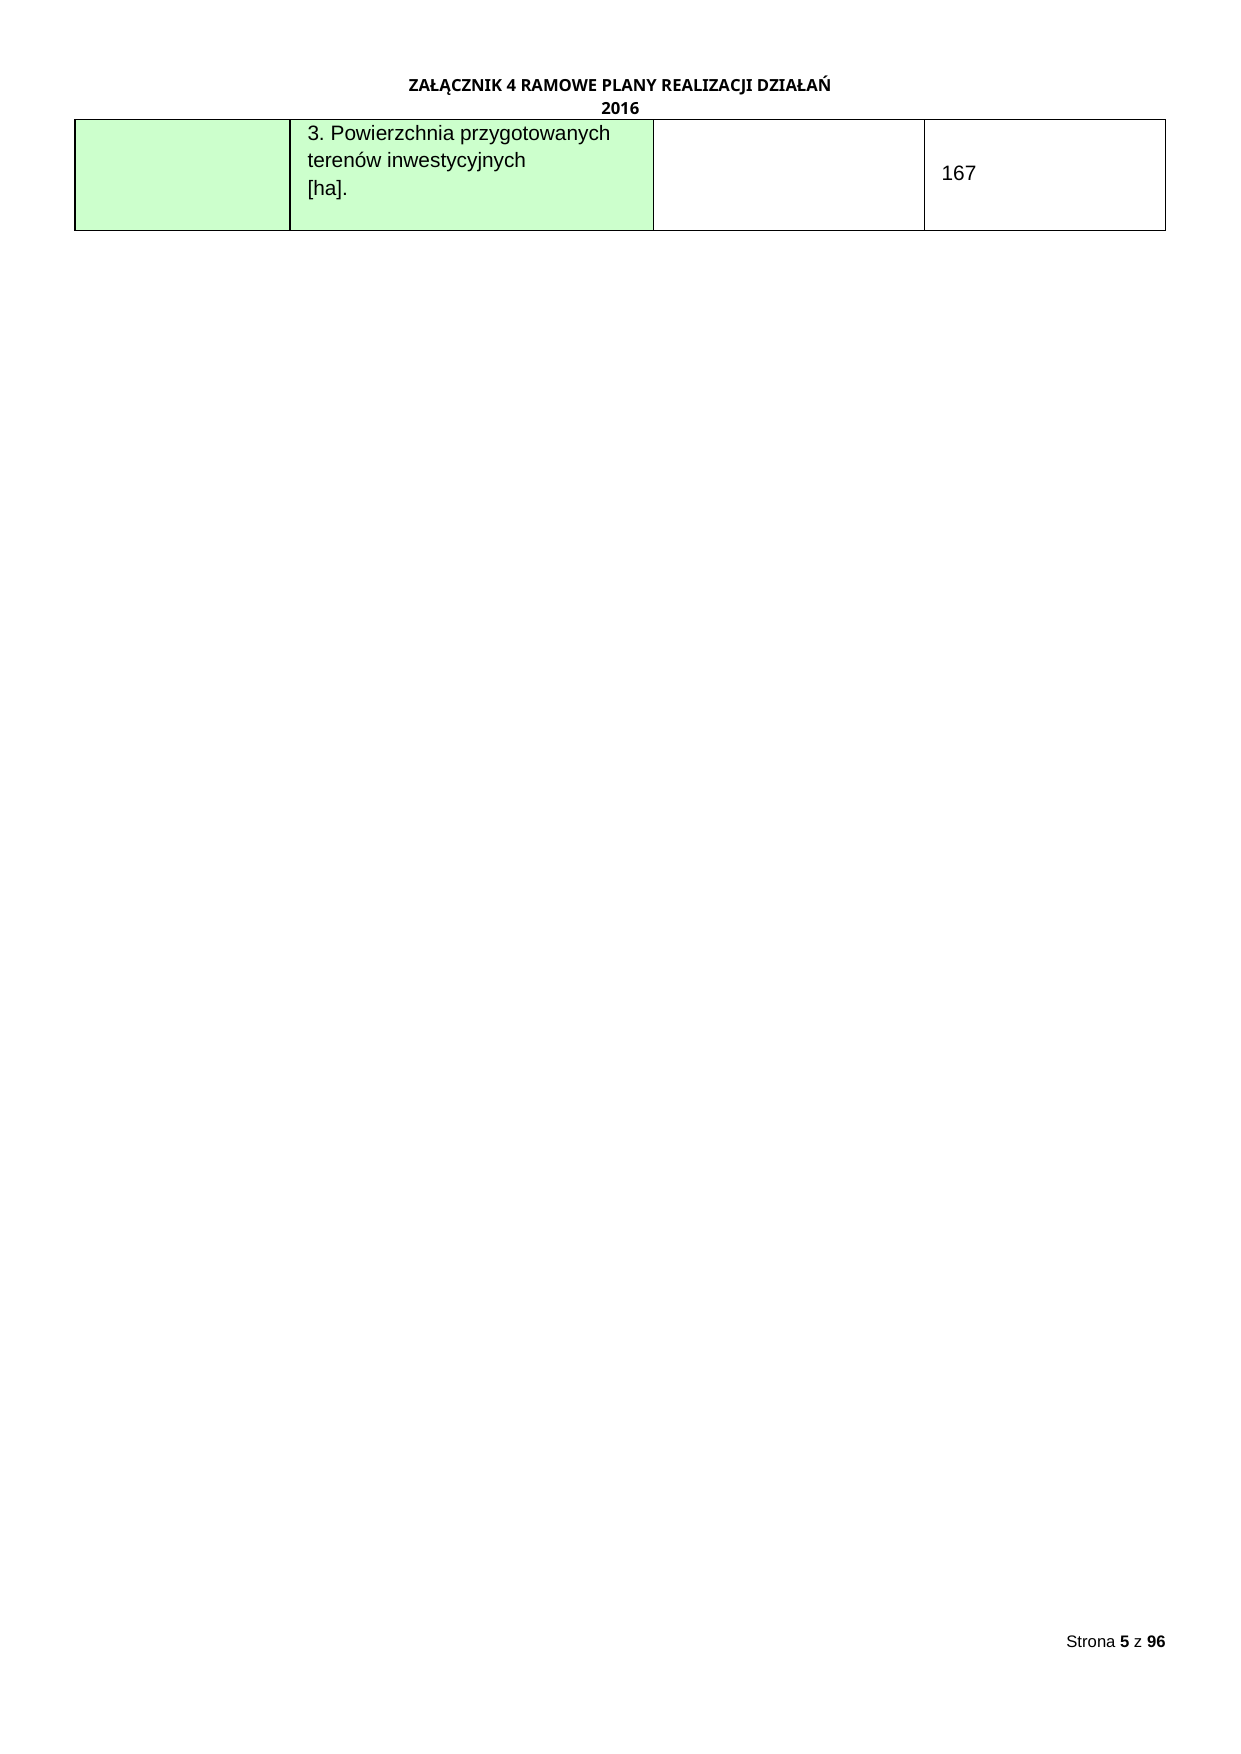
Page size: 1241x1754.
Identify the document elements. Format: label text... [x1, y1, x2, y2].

table_cell 3. Powierzchnia przygotowanych terenów inwestycyjnych [ha]. [291, 120, 653, 230]
table_cell [654, 120, 924, 230]
table_cell 167 [925, 120, 1165, 230]
table_cell [76, 120, 289, 230]
